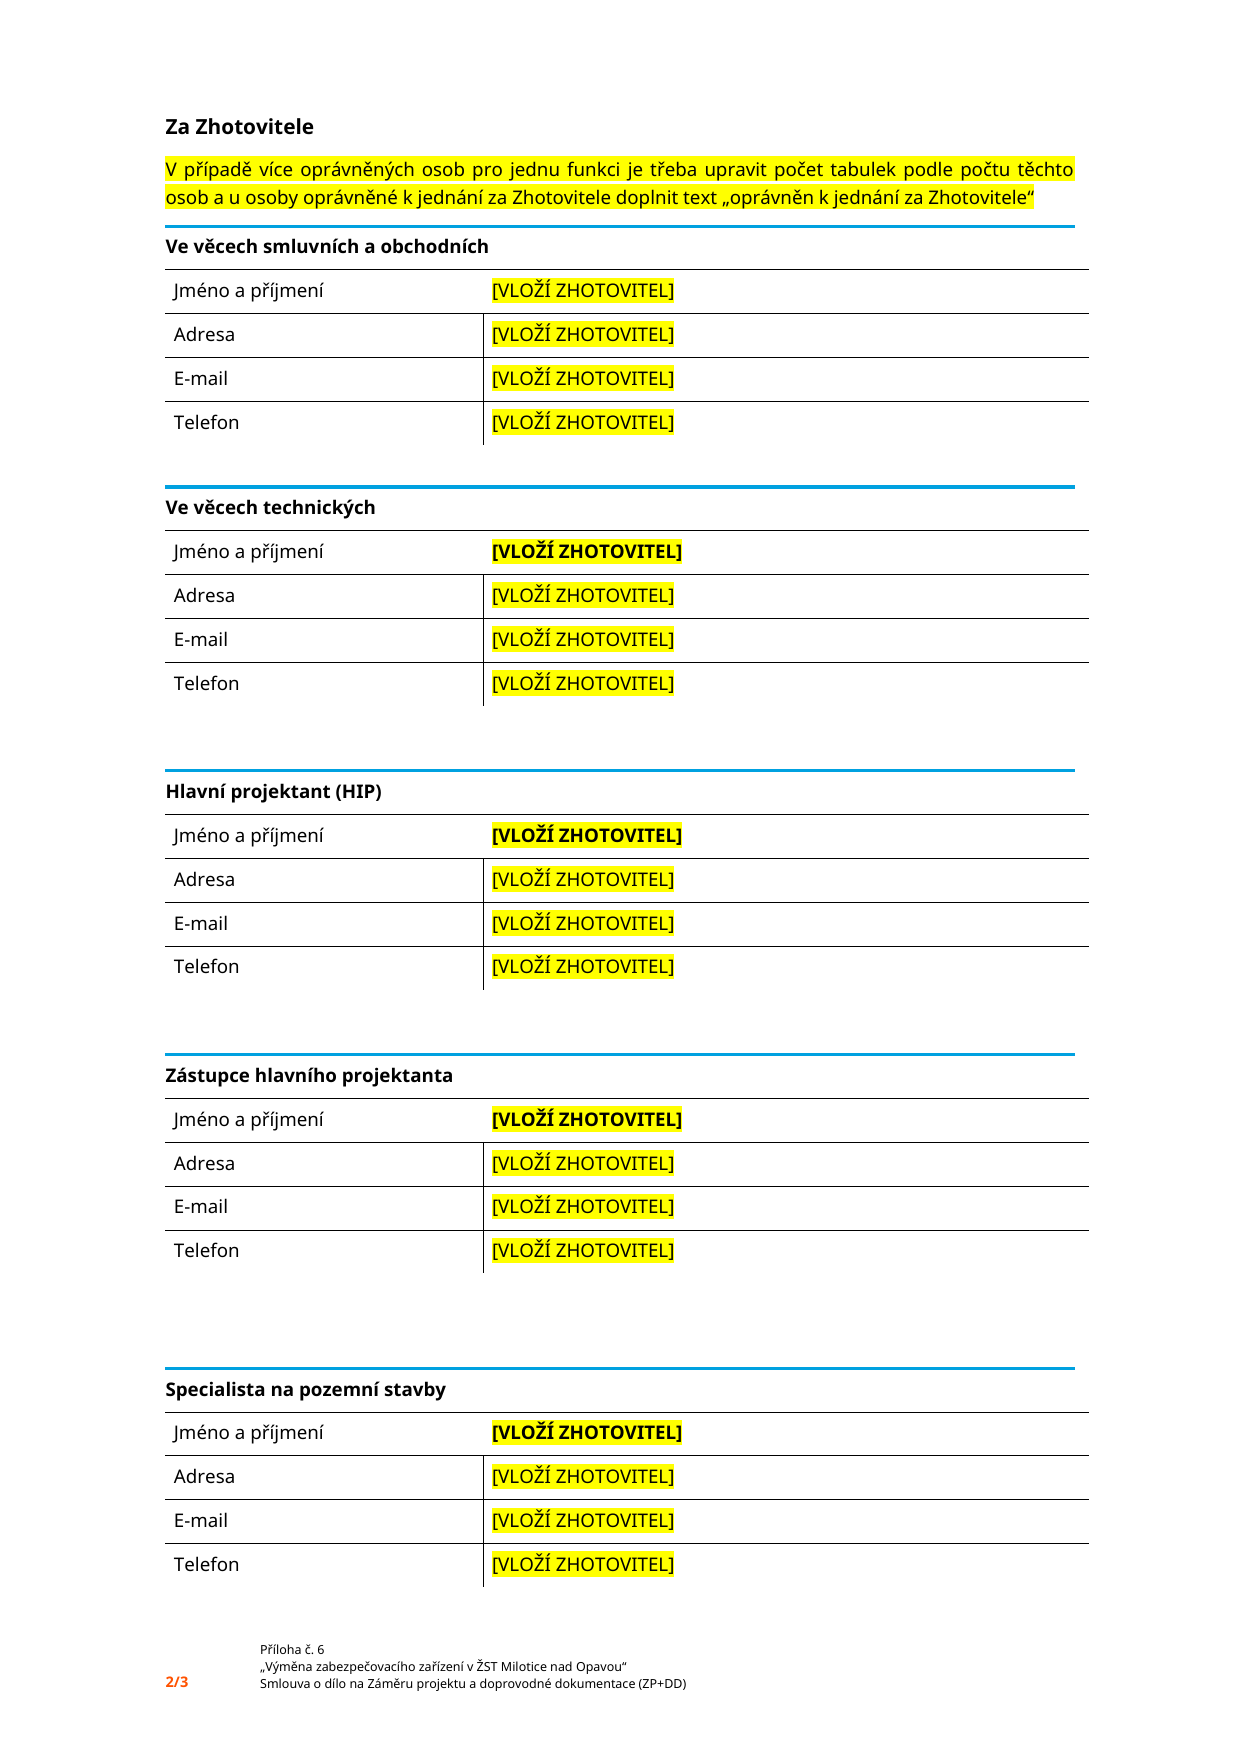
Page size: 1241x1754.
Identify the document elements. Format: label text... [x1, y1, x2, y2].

table_cell Telefon [165, 402, 483, 445]
table_cell E-mail [165, 358, 483, 401]
table_cell Adresa [165, 314, 483, 357]
table_header [VLOŽÍ ZHOTOVITEL] [484, 531, 1089, 574]
table_cell E-mail [165, 1187, 483, 1229]
table_cell E-mail [165, 903, 483, 946]
table_cell Adresa [165, 859, 483, 902]
table_cell E-mail [165, 1500, 483, 1543]
table_cell Telefon [165, 663, 483, 706]
table_header Jméno a příjmení [165, 1413, 484, 1455]
table_cell [VLOŽÍ ZHOTOVITEL] [484, 1187, 1089, 1229]
table_cell [VLOŽÍ ZHOTOVITEL] [484, 402, 1089, 445]
table_header [VLOŽÍ ZHOTOVITEL] [484, 1413, 1089, 1455]
text Ve věcech smluvních a obchodních [165, 228, 1075, 259]
text Za Zhotovitele [165, 112, 1075, 141]
table_cell [VLOŽÍ ZHOTOVITEL] [484, 1544, 1089, 1587]
table_cell E-mail [165, 619, 483, 662]
table_cell [VLOŽÍ ZHOTOVITEL] [484, 947, 1089, 989]
table_cell [VLOŽÍ ZHOTOVITEL] [484, 663, 1089, 706]
table_header Jméno a příjmení [165, 270, 484, 313]
table_cell [VLOŽÍ ZHOTOVITEL] [484, 903, 1089, 946]
table_cell [VLOŽÍ ZHOTOVITEL] [484, 1231, 1089, 1273]
table_cell Telefon [165, 947, 483, 989]
table_header [VLOŽÍ ZHOTOVITEL] [484, 1099, 1089, 1142]
table_cell [VLOŽÍ ZHOTOVITEL] [484, 575, 1089, 618]
table_cell [VLOŽÍ ZHOTOVITEL] [484, 619, 1089, 662]
table_cell Adresa [165, 1456, 483, 1499]
table_cell [VLOŽÍ ZHOTOVITEL] [484, 1143, 1089, 1186]
table_header Jméno a příjmení [165, 531, 484, 574]
table_cell [VLOŽÍ ZHOTOVITEL] [484, 314, 1089, 357]
table_cell Adresa [165, 1143, 483, 1186]
text Specialista na pozemní stavby [165, 1370, 1075, 1401]
text V případě více oprávněných osob pro jednu funkci je třeba upravit počet tabulek podle počtu těchto osob a u osoby oprávněné k jednání za Zhotovitele doplnit text „oprávněn k jednání za Zhotovitele“ [165, 181, 1075, 209]
table_header [VLOŽÍ ZHOTOVITEL] [484, 815, 1089, 858]
table_cell [VLOŽÍ ZHOTOVITEL] [484, 358, 1089, 401]
text Ve věcech technických [165, 489, 1075, 520]
table_cell [VLOŽÍ ZHOTOVITEL] [484, 859, 1089, 902]
table_cell [VLOŽÍ ZHOTOVITEL] [484, 1456, 1089, 1499]
table_cell Telefon [165, 1544, 483, 1587]
table_cell Telefon [165, 1231, 483, 1273]
table_header Jméno a příjmení [165, 1099, 484, 1142]
text Zástupce hlavního projektanta [165, 1056, 1075, 1088]
table_header Jméno a příjmení [165, 815, 484, 858]
text Hlavní projektant (HIP) [165, 772, 1075, 804]
table_cell [VLOŽÍ ZHOTOVITEL] [484, 1500, 1089, 1543]
table_cell Adresa [165, 575, 483, 618]
table_header [VLOŽÍ ZHOTOVITEL] [484, 270, 1089, 313]
